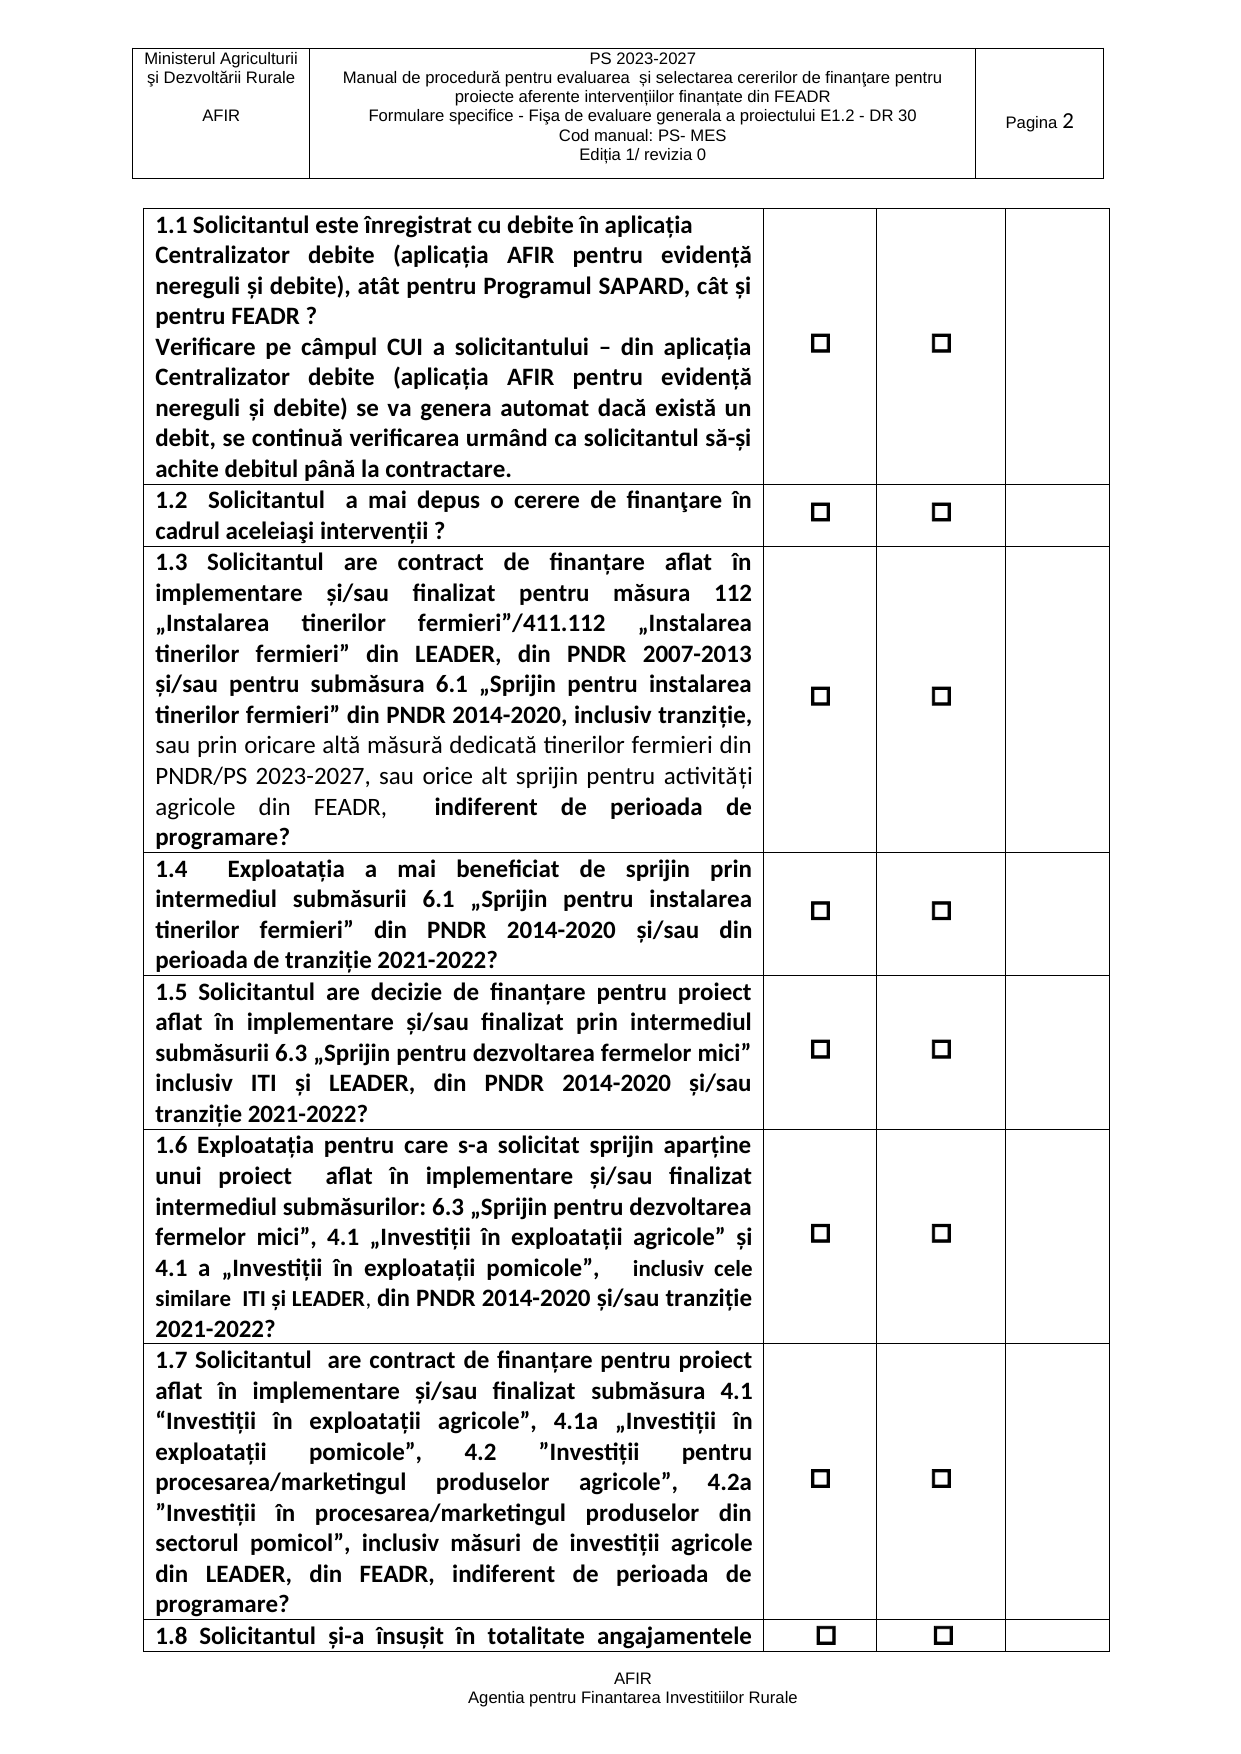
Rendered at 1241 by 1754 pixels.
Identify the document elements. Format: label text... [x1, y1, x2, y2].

table_cell [877, 485, 1005, 546]
table_cell 1.6 Exploatația pentru care s-a solicitat sprijin aparține unui proiect aflat în implementare și/sau finalizat intermediul submăsurilor: 6.3 „Sprijin pentru dezvoltarea fermelor mici”, 4.1 „Investiţii în exploataţii agricole” şi 4.1 a „Investiţii în exploataţii pomicole”, inclusiv cele similare ITI și LEADER, din PNDR 2014-2020 și/sau tranziție 2021-2022? [144, 1130, 763, 1343]
table_cell [764, 1344, 876, 1619]
table_cell 1.8 Solicitantul şi-a însuşit în totalitate angajamentele luate în Declaraţia pe proprie răspundere F, aplicabile proiectului? [144, 1620, 763, 1651]
table_cell [1006, 485, 1109, 546]
table_cell [877, 976, 1005, 1128]
table_cell [1006, 547, 1109, 852]
table_cell [1006, 1620, 1109, 1651]
table_cell [877, 209, 1005, 483]
table_cell [877, 853, 1005, 975]
table_cell [1006, 1130, 1109, 1343]
table_cell [1006, 853, 1109, 975]
table_cell [764, 853, 876, 975]
table_cell [877, 547, 1005, 852]
table_cell 1.5 Solicitantul are decizie de finanțare pentru proiect aflat în implementare și/sau finalizat prin intermediul submăsurii 6.3 „Sprijin pentru dezvoltarea fermelor mici” inclusiv ITI şi LEADER, din PNDR 2014-2020 și/sau tranziție 2021-2022? [144, 976, 763, 1128]
table_cell 1.2 Solicitantul a mai depus o cerere de finanţare în cadrul aceleiaşi intervenții ? [144, 485, 763, 546]
table_cell [1006, 209, 1109, 483]
table_cell [764, 1130, 876, 1343]
table_cell [877, 1130, 1005, 1343]
table_cell [764, 209, 876, 483]
table_cell [764, 976, 876, 1128]
table_cell 1.3 Solicitantul are contract de finanțare aflat în implementare și/sau finalizat pentru măsura 112 „Instalarea tinerilor fermieri”/411.112 „Instalarea tinerilor fermieri” din LEADER, din PNDR 2007-2013 şi/sau pentru submăsura 6.1 „Sprijin pentru instalarea tinerilor fermieri” din PNDR 2014-2020, inclusiv tranziţie, sau prin oricare altă măsură dedicată tinerilor fermieri din PNDR/PS 2023-2027, sau orice alt sprijin pentru activități agricole din FEADR, indiferent de perioada de programare? [144, 547, 763, 852]
table_cell 1.7 Solicitantul are contract de finanțare pentru proiect aflat în implementare și/sau finalizat submăsura 4.1 “Investiţii în exploataţii agricole”, 4.1a „Investiţii în exploataţii pomicole”, 4.2 ”Investiții pentru procesarea/marketingul produselor agricole”, 4.2a ”Investiții în procesarea/marketingul produselor din sectorul pomicol”, inclusiv măsuri de investiţii agricole din LEADER, din FEADR, indiferent de perioada de programare? [144, 1344, 763, 1619]
table_cell [1006, 976, 1109, 1128]
table_cell [1006, 1344, 1109, 1619]
table_cell [764, 547, 876, 852]
table_cell [764, 485, 876, 546]
table_cell [877, 1620, 1005, 1651]
table_cell 1.4 Exploataţia a mai beneficiat de sprijin prin intermediul submăsurii 6.1 „Sprijin pentru instalarea tinerilor fermieri” din PNDR 2014-2020 şi/sau din perioada de tranziție 2021-2022? [144, 853, 763, 975]
table_cell [764, 1620, 876, 1651]
table_cell [877, 1344, 1005, 1619]
table_cell Solicitantul este înregistrat cu debite în aplicația Centralizator debite (aplicația AFIR pentru evidență nereguli și debite), atât pentru Programul SAPARD, cât și pentru FEADR ? Verificare pe câmpul CUI a solicitantului – din aplicația Centralizator debite (aplicația AFIR pentru evidență nereguli și debite) se va genera automat dacă există un debit, se continuă verificarea urmând ca solicitantul să-și achite debitul până la contractare. [144, 209, 763, 483]
